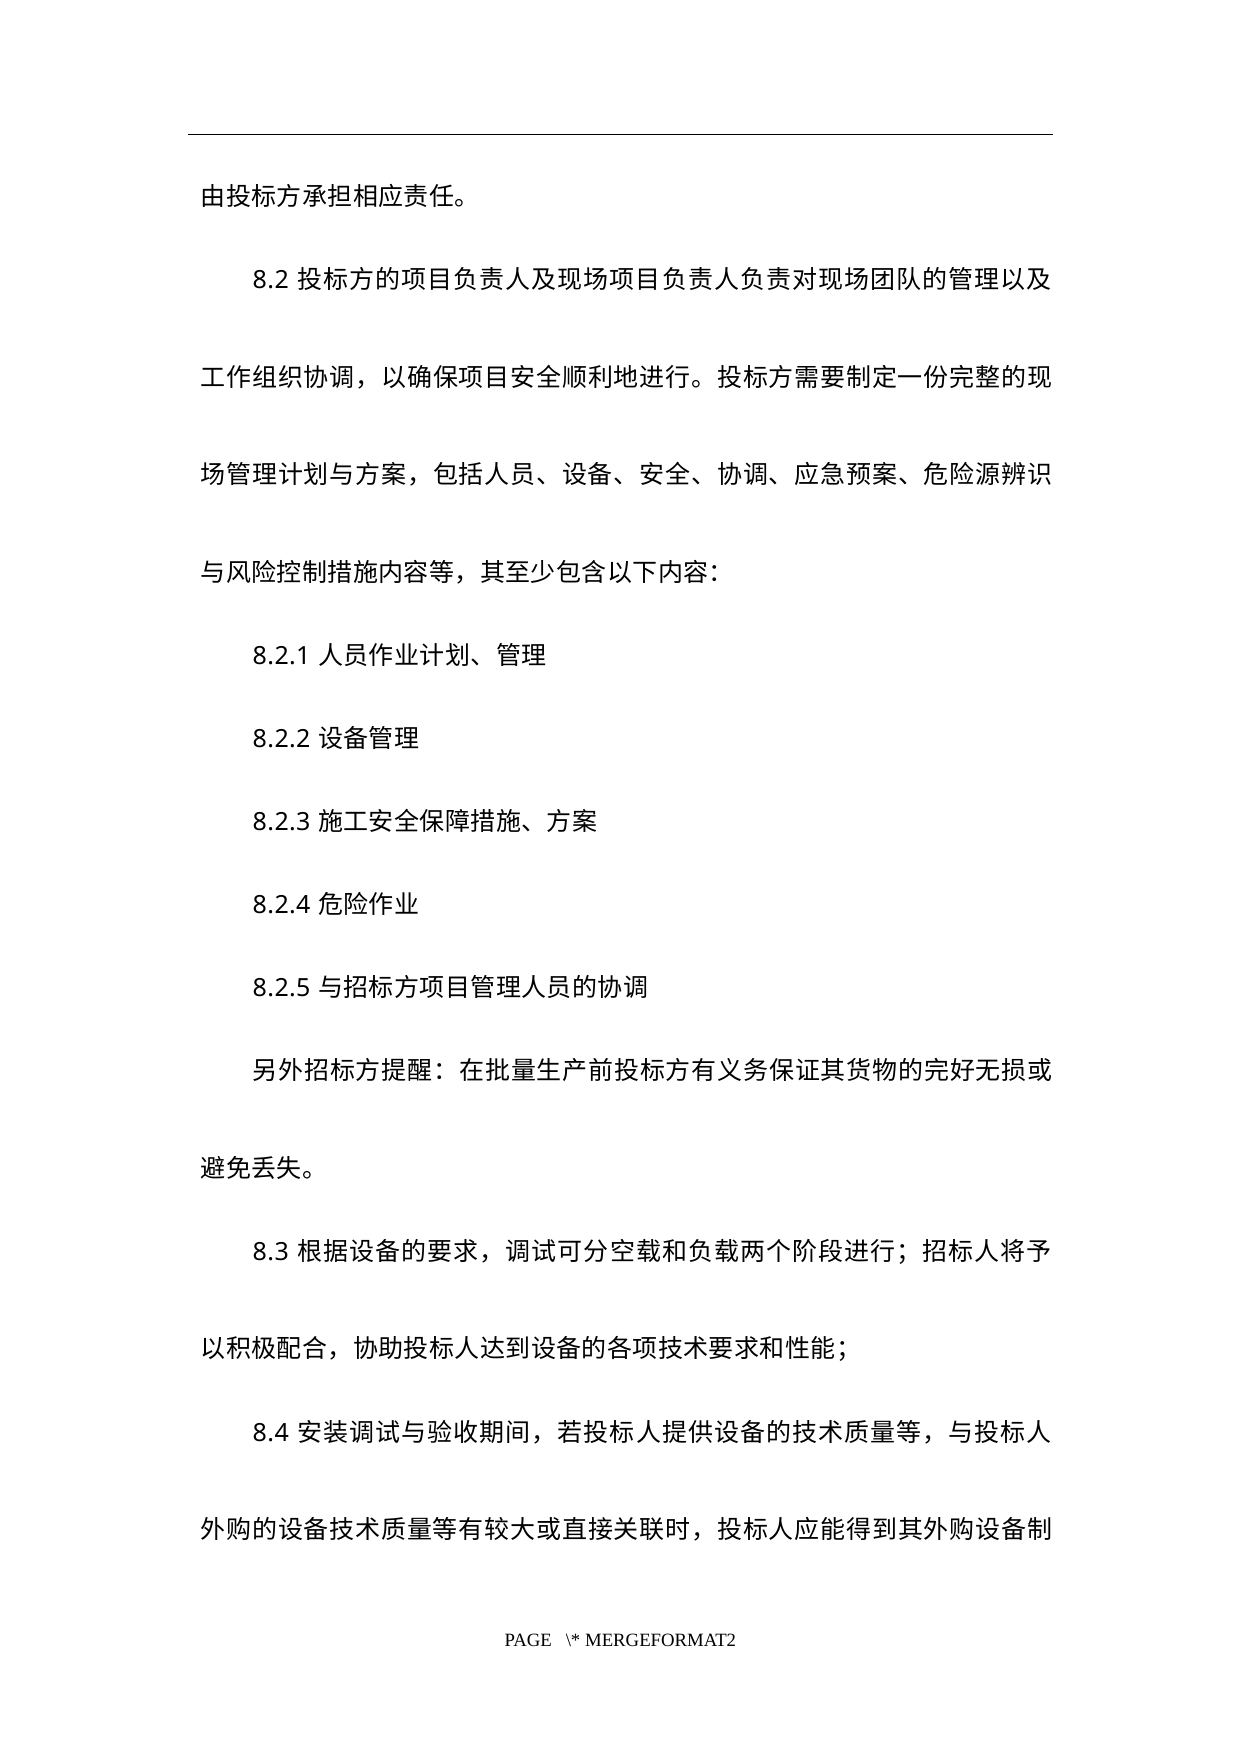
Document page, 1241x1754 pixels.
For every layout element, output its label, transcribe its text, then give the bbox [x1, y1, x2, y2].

text 8.2.4 危险作业 [200, 870, 1053, 935]
text 8.2.5 与招标方项目管理人员的协调 [200, 953, 1053, 1018]
text 8.2 投标方的项目负责人及现场项目负责人负责对现场团队的管理以及工作组织协调，以确保项目安全顺利地进行。投标方需要制定一份完整的现场管理计划与方案，包括人员、设备、安全、协调、应急预案、危险源辨识与风险控制措施内容等，其至少包含以下内容： [200, 245, 1053, 603]
text 8.2.2 设备管理 [200, 704, 1053, 769]
text 8.2.1 人员作业计划、管理 [200, 621, 1053, 686]
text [200, 1398, 1053, 1560]
text 8.2.3 施工安全保障措施、方案 [200, 787, 1053, 852]
text 另外招标方提醒：在批量生产前投标方有义务保证其货物的完好无损或避免丢失。 [200, 1036, 1053, 1199]
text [200, 162, 1053, 227]
text 8.3 根据设备的要求，调试可分空载和负载两个阶段进行；招标人将予以积极配合，协助投标人达到设备的各项技术要求和性能； [200, 1217, 1053, 1379]
